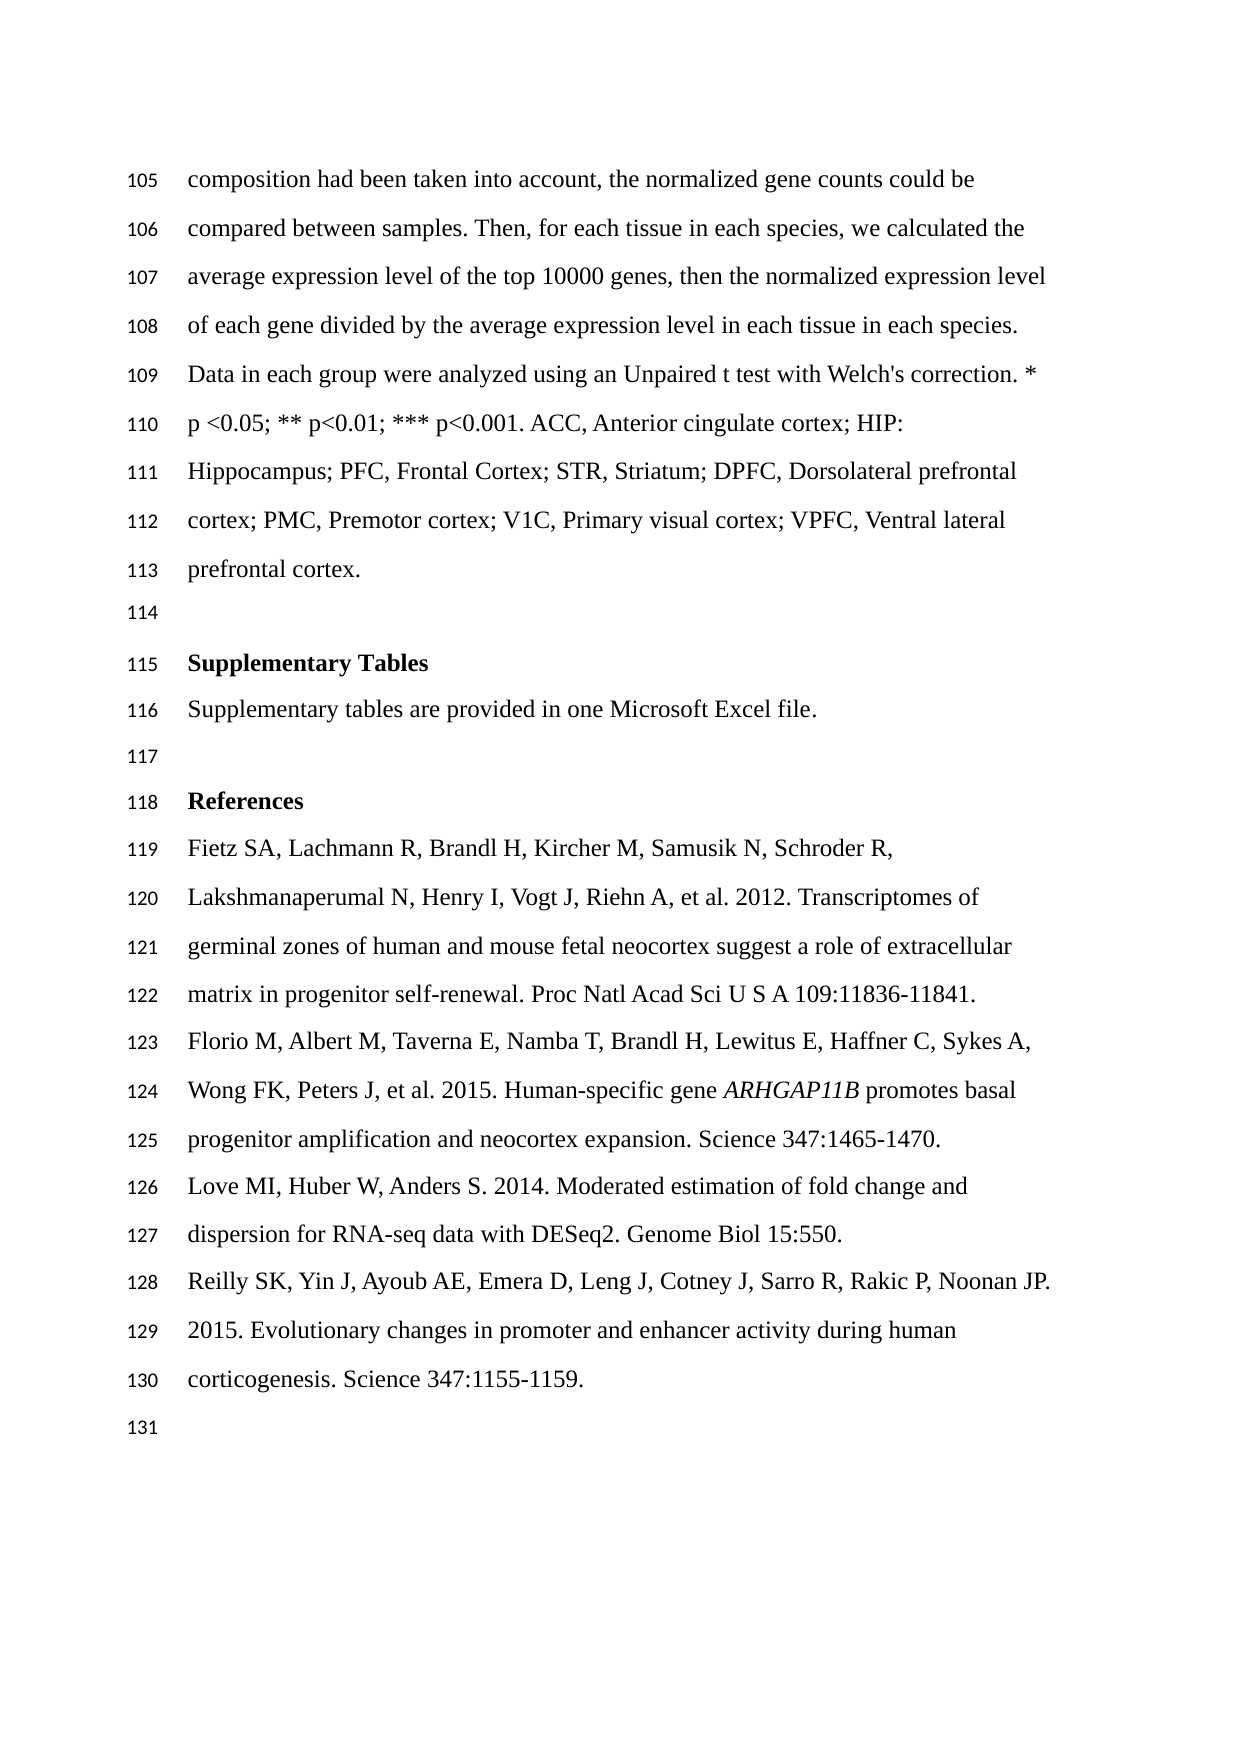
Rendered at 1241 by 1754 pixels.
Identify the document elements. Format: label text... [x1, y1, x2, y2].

text Supplementary Tables [187, 646, 1053, 678]
text References [187, 784, 1053, 817]
text Reilly SK, Yin J, Ayoub AE, Emera D, Leng J, Cotney J, Sarro R, Rakic P, Noonan JP. 2015. Evolutionary changes in promoter and enhancer activity during human corticogenesis. Science 347:1155-1159. [187, 1264, 1053, 1394]
text Supplementary tables are provided in one Microsoft Excel file. [187, 693, 1053, 725]
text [187, 162, 1053, 584]
text Love MI, Huber W, Anders S. 2014. Moderated estimation of fold change and dispersion for RNA-seq data with DESeq2. Genome Biol 15:550. [187, 1169, 1053, 1250]
text Florio M, Albert M, Taverna E, Namba T, Brandl H, Lewitus E, Haffner C, Sykes A, Wong FK, Peters J, et al. 2015. Human-specific gene ARHGAP11B promotes basal progenitor amplification and neocortex expansion. Science 347:1465-1470. [187, 1024, 1053, 1154]
text Fietz SA, Lachmann R, Brandl H, Kircher M, Samusik N, Schroder R, Lakshmanaperumal N, Henry I, Vogt J, Riehn A, et al. 2012. Transcriptomes of germinal zones of human and mouse fetal neocortex suggest a role of extracellular matrix in progenitor self-renewal. Proc Natl Acad Sci U S A 109:11836-11841. [187, 831, 1053, 1010]
